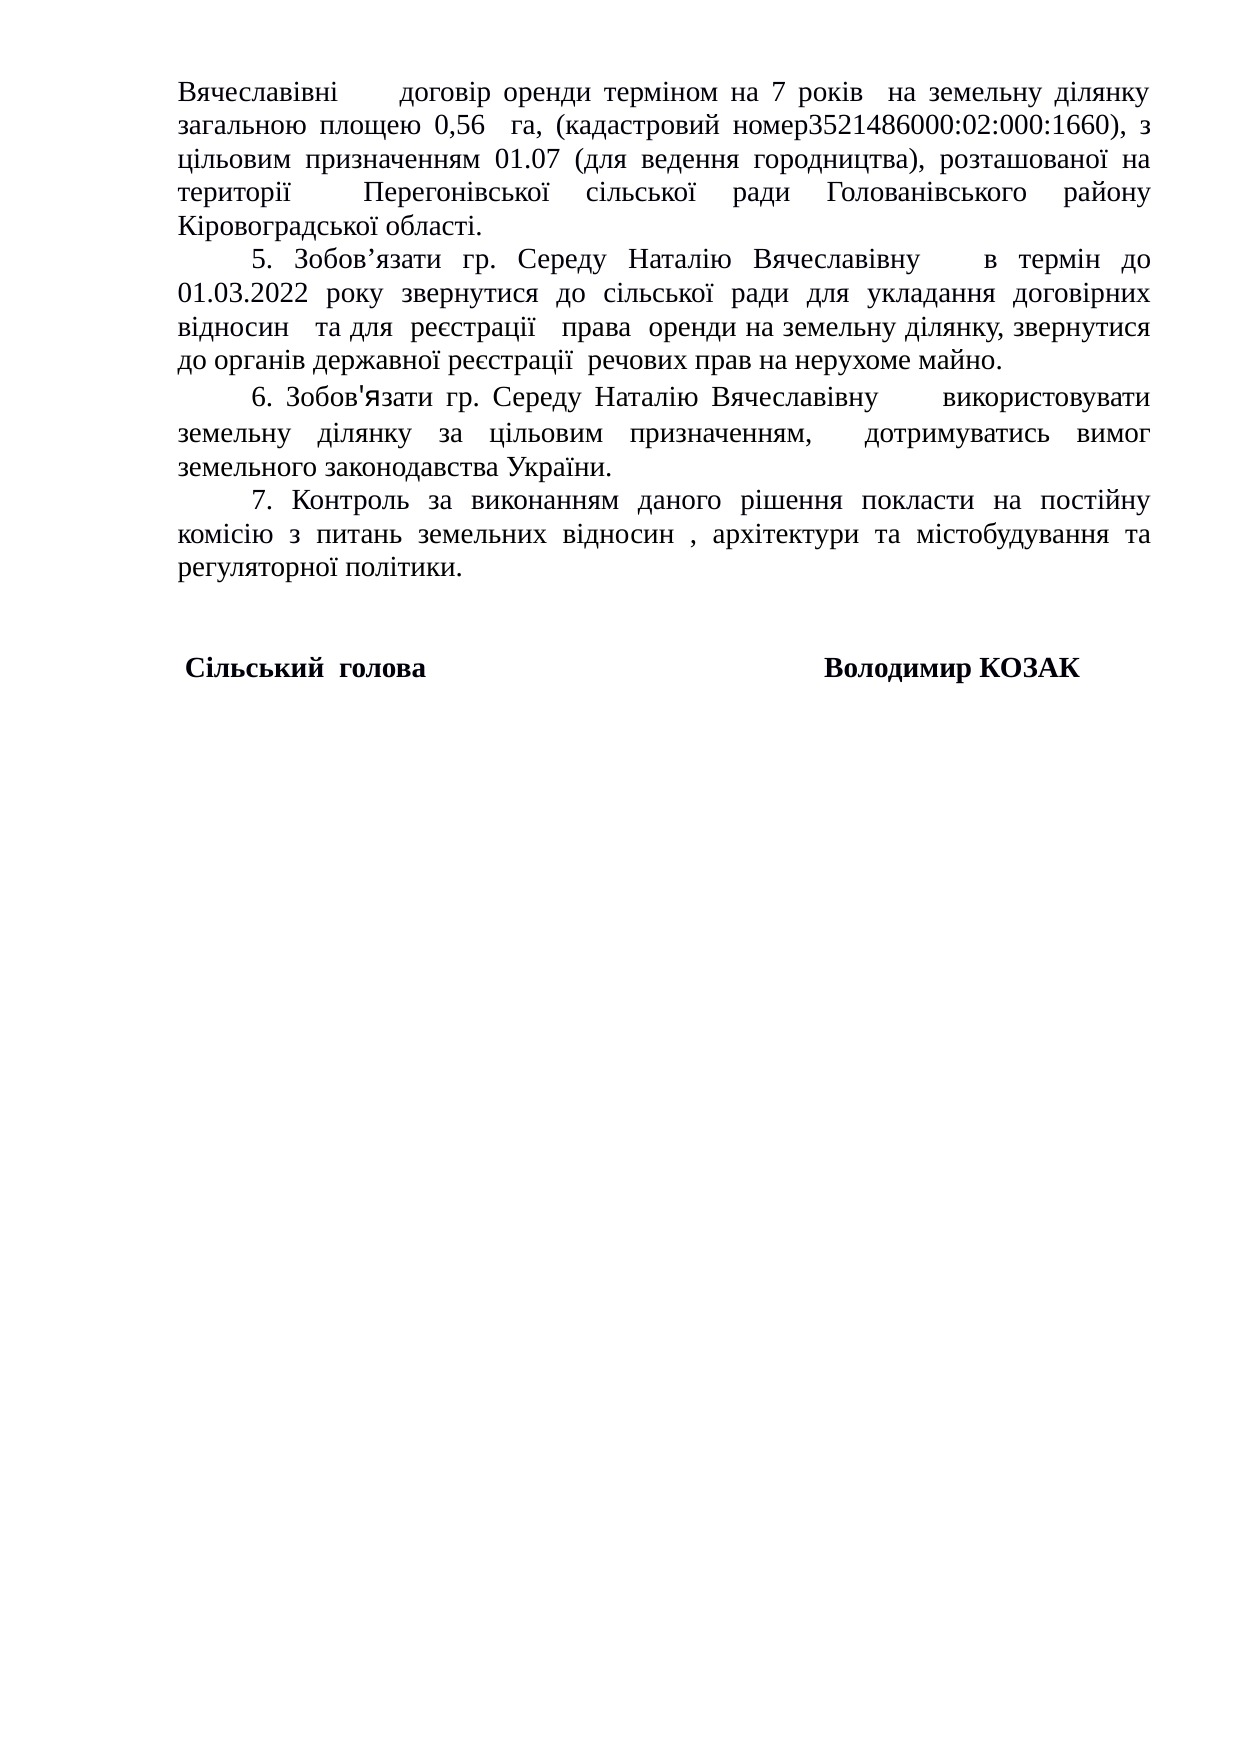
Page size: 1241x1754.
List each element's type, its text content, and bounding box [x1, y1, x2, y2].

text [177, 74, 1152, 242]
text 5. Зобов’язати гр. Середу Наталію Вячеславівну в термін до 01.03.2022 року звернутися до сільської ради для укладання договірних відносин та для реєстрації права оренди на земельну ділянку, звернутися до органів державної реєстрації речових прав на нерухоме майно. [177, 242, 1152, 376]
text Сільський голова Володимир КОЗАК [177, 650, 1228, 684]
text 6. Зобов'язати гр. Середу Наталію Вячеславівну використовувати земельну ділянку за цільовим призначенням, дотримуватись вимог земельного законодавства України. [177, 376, 1152, 482]
text 7. Контроль за виконанням даного рішення покласти на постійну комісію з питань земельних відносин , архітектури та містобудування та регуляторної політики. [177, 482, 1152, 583]
